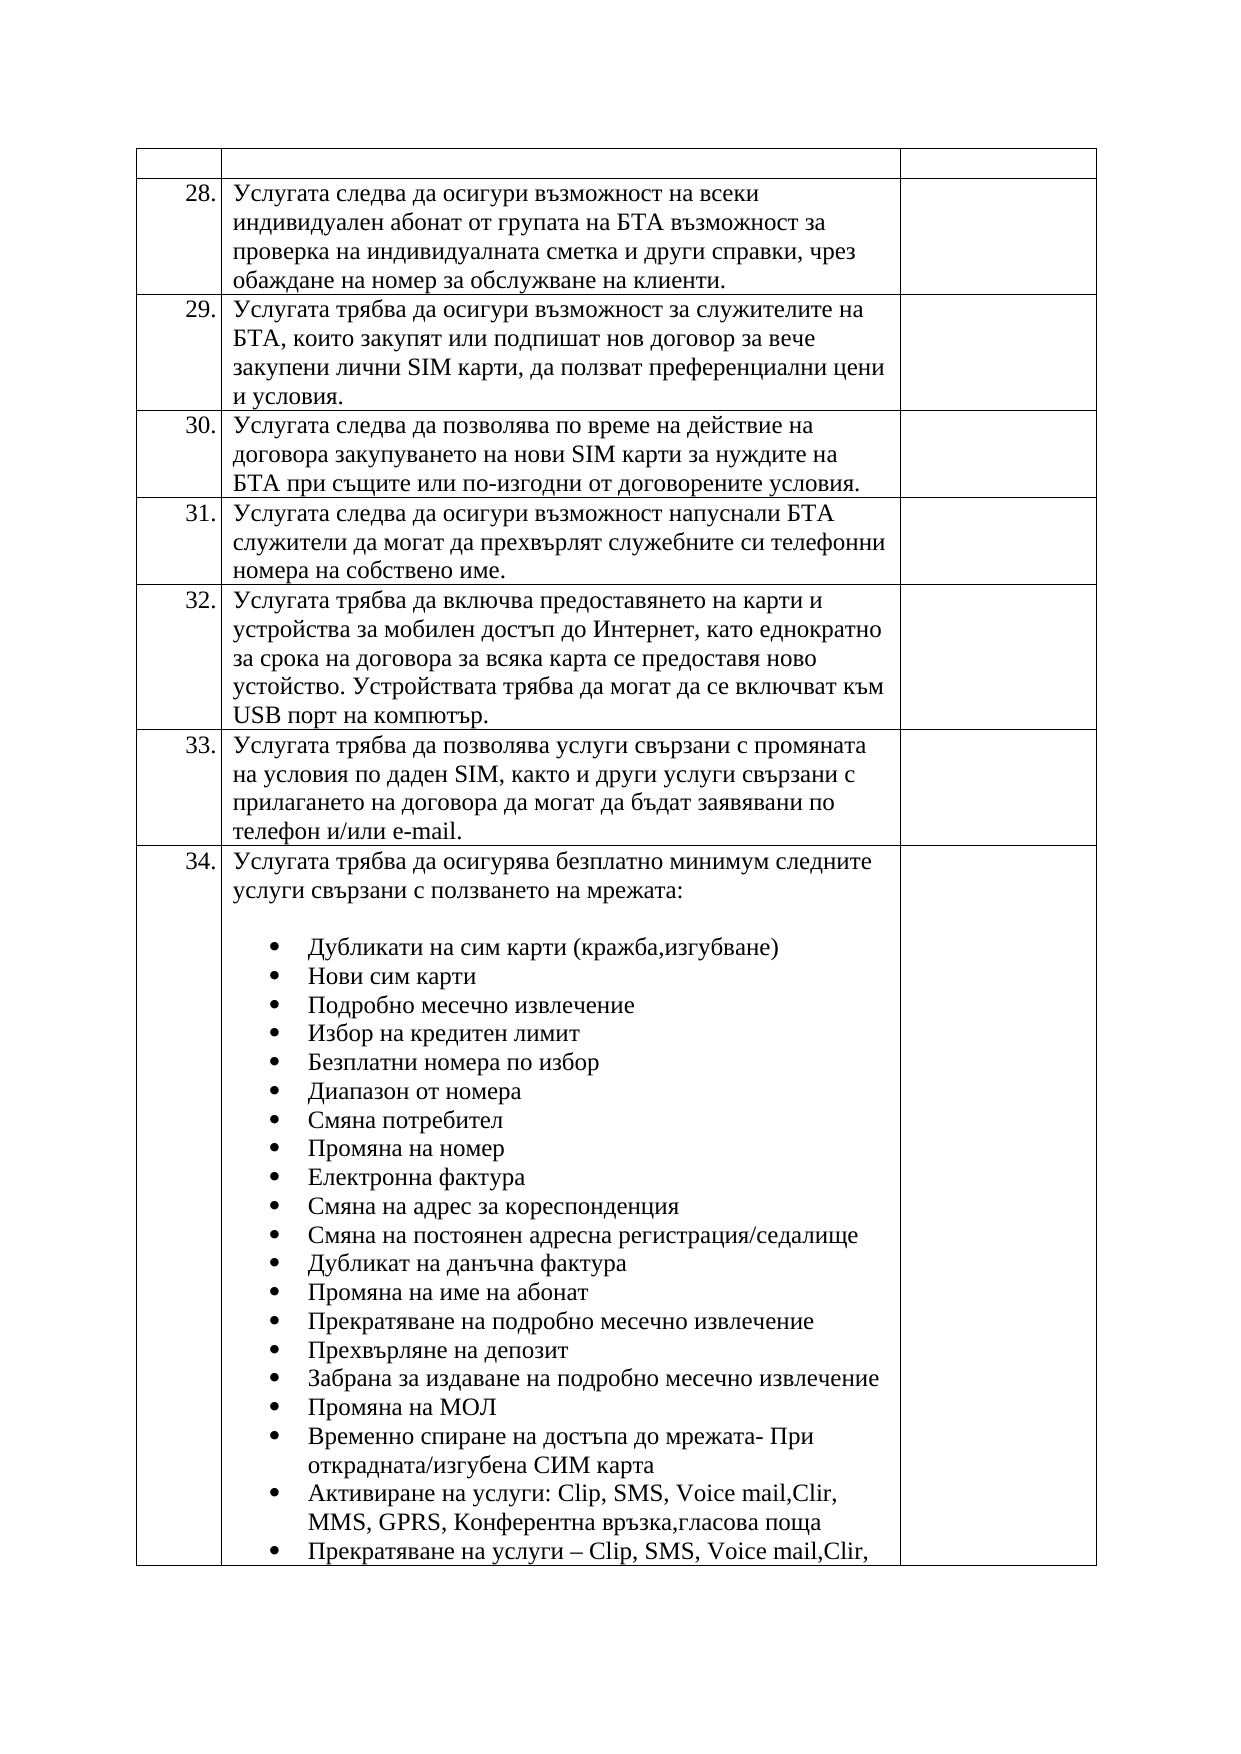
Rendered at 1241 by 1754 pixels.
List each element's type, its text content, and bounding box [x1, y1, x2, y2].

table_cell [222, 846, 900, 1565]
table_cell Услугата следва да осигури възможност напуснали БТА служители да могат да прехвърлят служебните си телефонни номера на собствено име. [222, 498, 900, 584]
table_cell [901, 411, 1096, 497]
table_cell Услугата трябва да осигури възможност за служителите на БТА, които закупят или подпишат нов договор за вече закупени лични SIM карти, да ползват преференциални цени и условия. [222, 295, 900, 409]
table_cell Услугата трябва да включва предоставянето на карти и устройства за мобилен достъп до Интернет, като еднократно за срока на договора за всяка карта се предоставя ново устойство. Устройствата трябва да могат да се включват към USB порт на компютър. [222, 585, 900, 729]
table_cell [901, 179, 1096, 293]
table_cell [901, 149, 1096, 177]
table_cell [901, 295, 1096, 409]
table_cell Услугата трябва да позволява услуги свързани с промяната на условия по даден SIM, както и други услуги свързани с прилагането на договора да могат да бъдат заявявани по телефон и/или e-mail. [222, 730, 900, 845]
table_cell [137, 498, 221, 584]
table_cell [137, 411, 221, 497]
table_cell [901, 585, 1096, 729]
table_cell [137, 846, 221, 1565]
table_cell [901, 846, 1096, 1565]
table_cell [137, 149, 221, 177]
table_cell [137, 585, 221, 729]
table_cell Услугата следва да осигури възможност на всеки индивидуален абонат от групата на БТА възможност за проверка на индивидуалната сметка и други справки, чрез обаждане на номер за обслужване на клиенти. [222, 179, 900, 293]
table_cell [137, 179, 221, 293]
table_cell [901, 498, 1096, 584]
table_cell Услугата следва да позволява по време на действие на договора закупуването на нови SIM карти за нуждите на БТА при същите или по-изгодни от договорените условия. [222, 411, 900, 497]
table_cell [901, 730, 1096, 845]
table_cell [137, 730, 221, 845]
table_cell [137, 295, 221, 409]
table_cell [222, 149, 900, 177]
